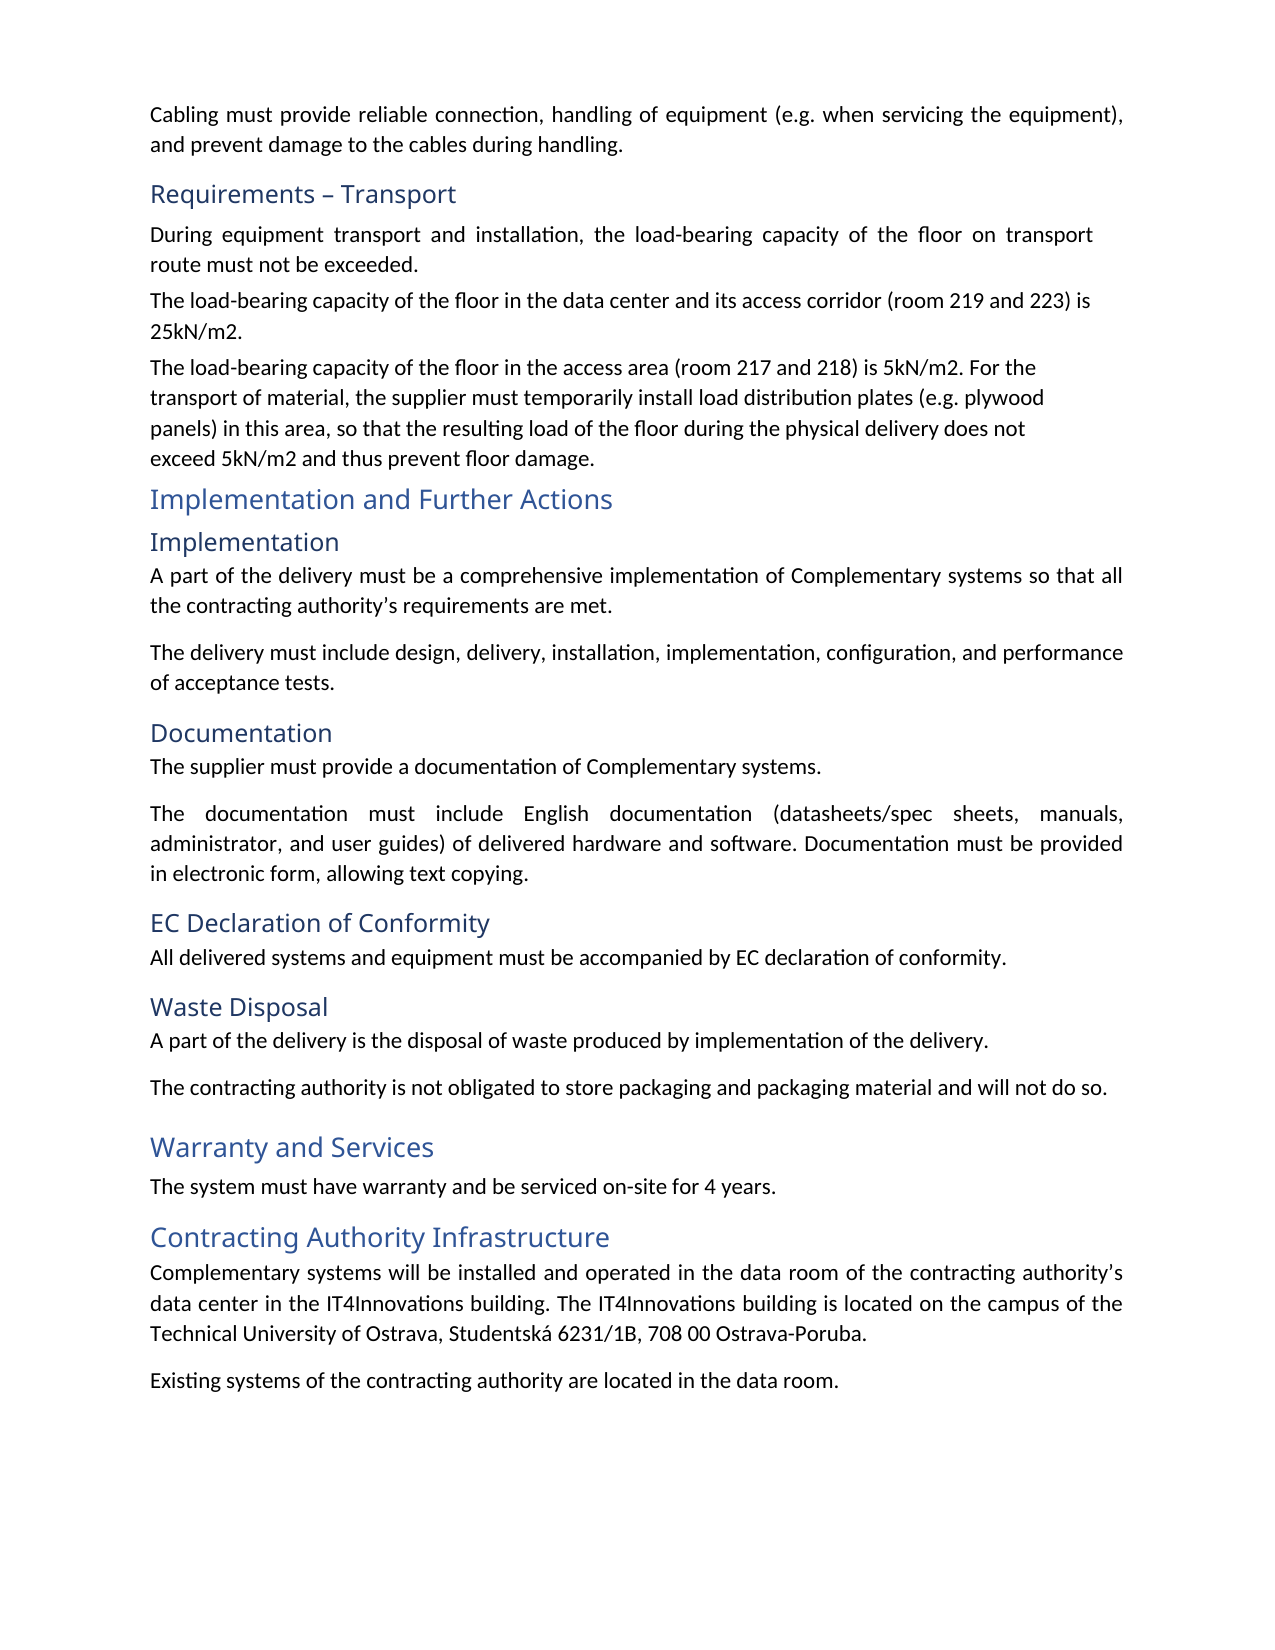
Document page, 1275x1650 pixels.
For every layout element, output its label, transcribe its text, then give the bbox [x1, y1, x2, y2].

text Cabling must provide reliable connection, handling of equipment (e.g. when servicing the equipment), and prevent damage to the cables during handling. [150, 100, 1125, 158]
subtitle Implementation [150, 524, 1125, 558]
text The system must have warranty and be serviced on-site for 4 years. [150, 1172, 1125, 1200]
subtitle Contracting Authority Infrastructure [150, 1219, 1125, 1256]
text The load-bearing capacity of the floor in the data center and its access corridor (room 219 and 223) is 25kN/m2. [150, 287, 1095, 345]
text All delivered systems and equipment must be accompanied by EC declaration of conformity. [150, 943, 1125, 971]
text The load-bearing capacity of the floor in the access area (room 217 and 218) is 5kN/m2. For the transport of material, the supplier must temporarily install load distribution plates (e.g. plywood panels) in this area, so that the resulting load of the floor during the physical delivery does not exceed 5kN/m2 and thus prevent floor damage. [150, 353, 1095, 472]
text The supplier must provide a documentation of Complementary systems. [150, 752, 1125, 780]
text During equipment transport and installation, the load-bearing capacity of the floor on transport route must not be exceeded. [150, 220, 1095, 278]
text A part of the delivery is the disposal of waste produced by implementation of the delivery. [150, 1027, 1125, 1054]
subtitle EC Declaration of Conformity [150, 906, 1125, 940]
text A part of the delivery must be a comprehensive implementation of Complementary systems so that all the contracting authority’s requirements are met. [150, 561, 1125, 619]
subtitle Documentation [150, 715, 1125, 749]
subtitle Implementation and Further Actions [150, 480, 1125, 517]
text The delivery must include design, delivery, installation, implementation, configuration, and performance of acceptance tests. [150, 638, 1125, 696]
subtitle Warranty and Services [150, 1129, 1125, 1166]
text The documentation must include English documentation (datasheets/spec sheets, manuals, administrator, and user guides) of delivered hardware and software. Documentation must be provided in electronic form, allowing text copying. [150, 799, 1125, 887]
subtitle Requirements – Transport [150, 177, 1125, 211]
subtitle Waste Disposal [150, 990, 1125, 1024]
text Existing systems of the contracting authority are located in the data room. [150, 1366, 1125, 1394]
text Complementary systems will be installed and operated in the data room of the contracting authority’s data center in the IT4Innovations building. The IT4Innovations building is located on the campus of the Technical University of Ostrava, Studentská 6231/1B, 708 00 Ostrava-Poruba. [150, 1258, 1125, 1347]
text The contracting authority is not obligated to store packaging and packaging material and will not do so. [150, 1073, 1125, 1101]
